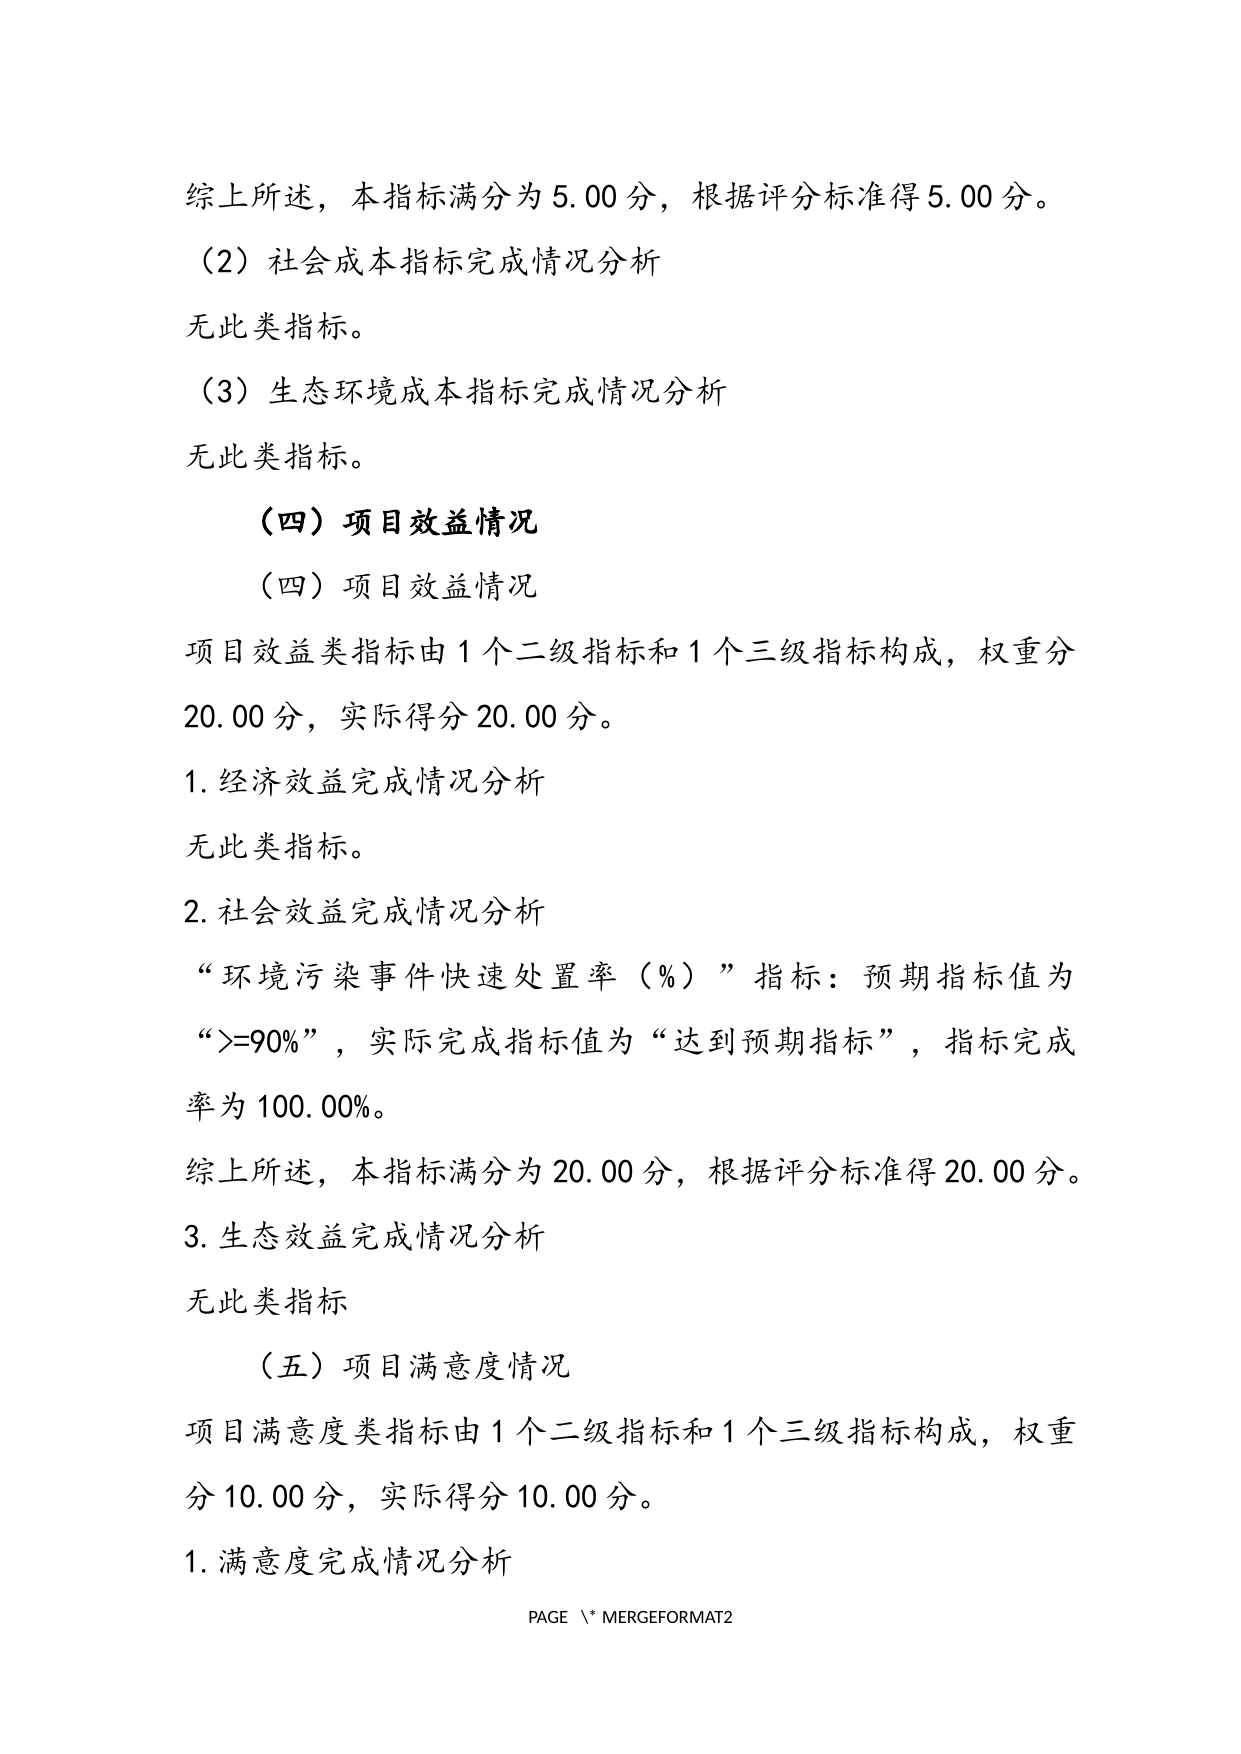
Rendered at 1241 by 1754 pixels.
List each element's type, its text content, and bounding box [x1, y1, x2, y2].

text （四）项目效益情况 [183, 487, 1078, 552]
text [183, 162, 1078, 487]
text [183, 1332, 1078, 1592]
text （四）项目效益情况 项目效益类指标由1个二级指标和1个三级指标构成，权重分20.00分，实际得分20.00分。 1.经济效益完成情况分析 无此类指标。 2.社会效益完成情况分析 “环境污染事件快速处置率（%）”指标：预期指标值为“>=90%”，实际完成指标值为“达到预期指标”，指标完成率为100.00%。 综上所述，本指标满分为20.00分，根据评分标准得20.00分。 3.生态效益完成情况分析 无此类指标 [183, 552, 1078, 1332]
